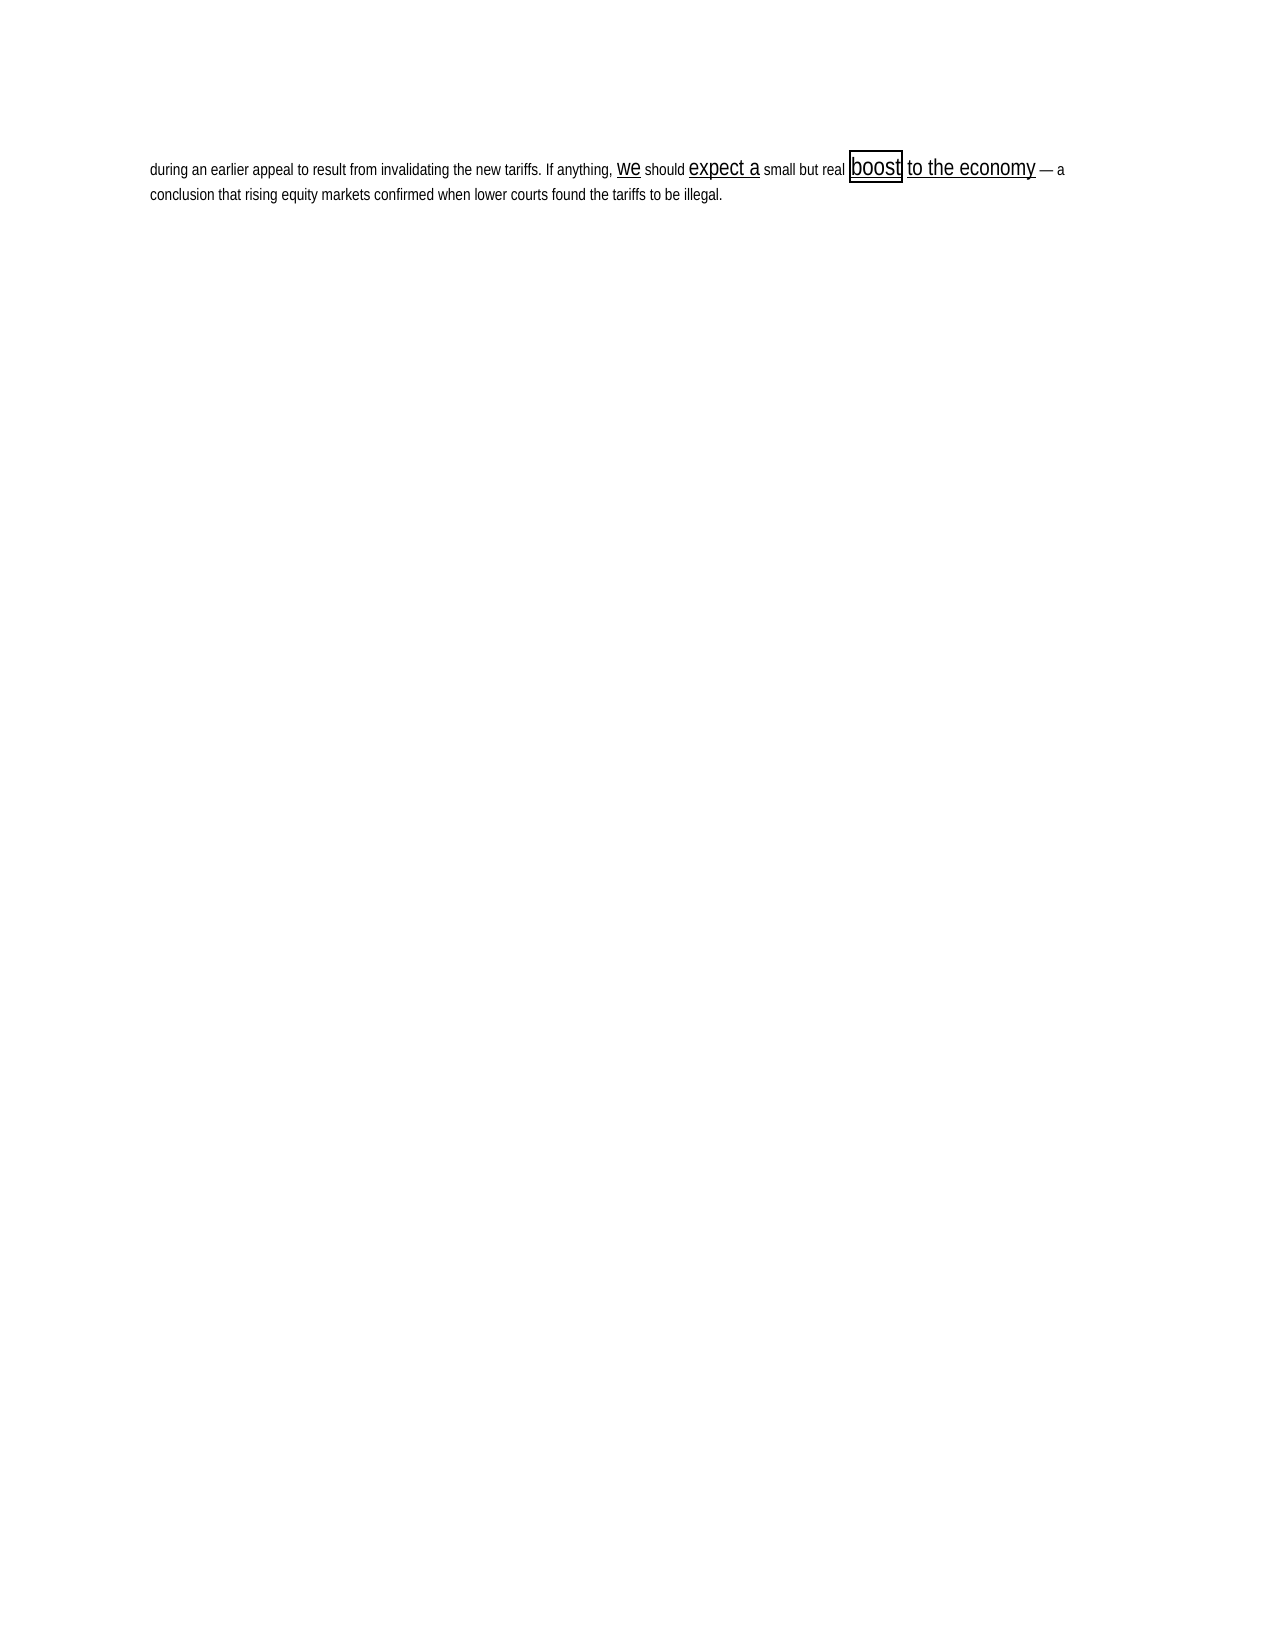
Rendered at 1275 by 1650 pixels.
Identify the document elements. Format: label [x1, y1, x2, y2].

text [150, 150, 1125, 203]
